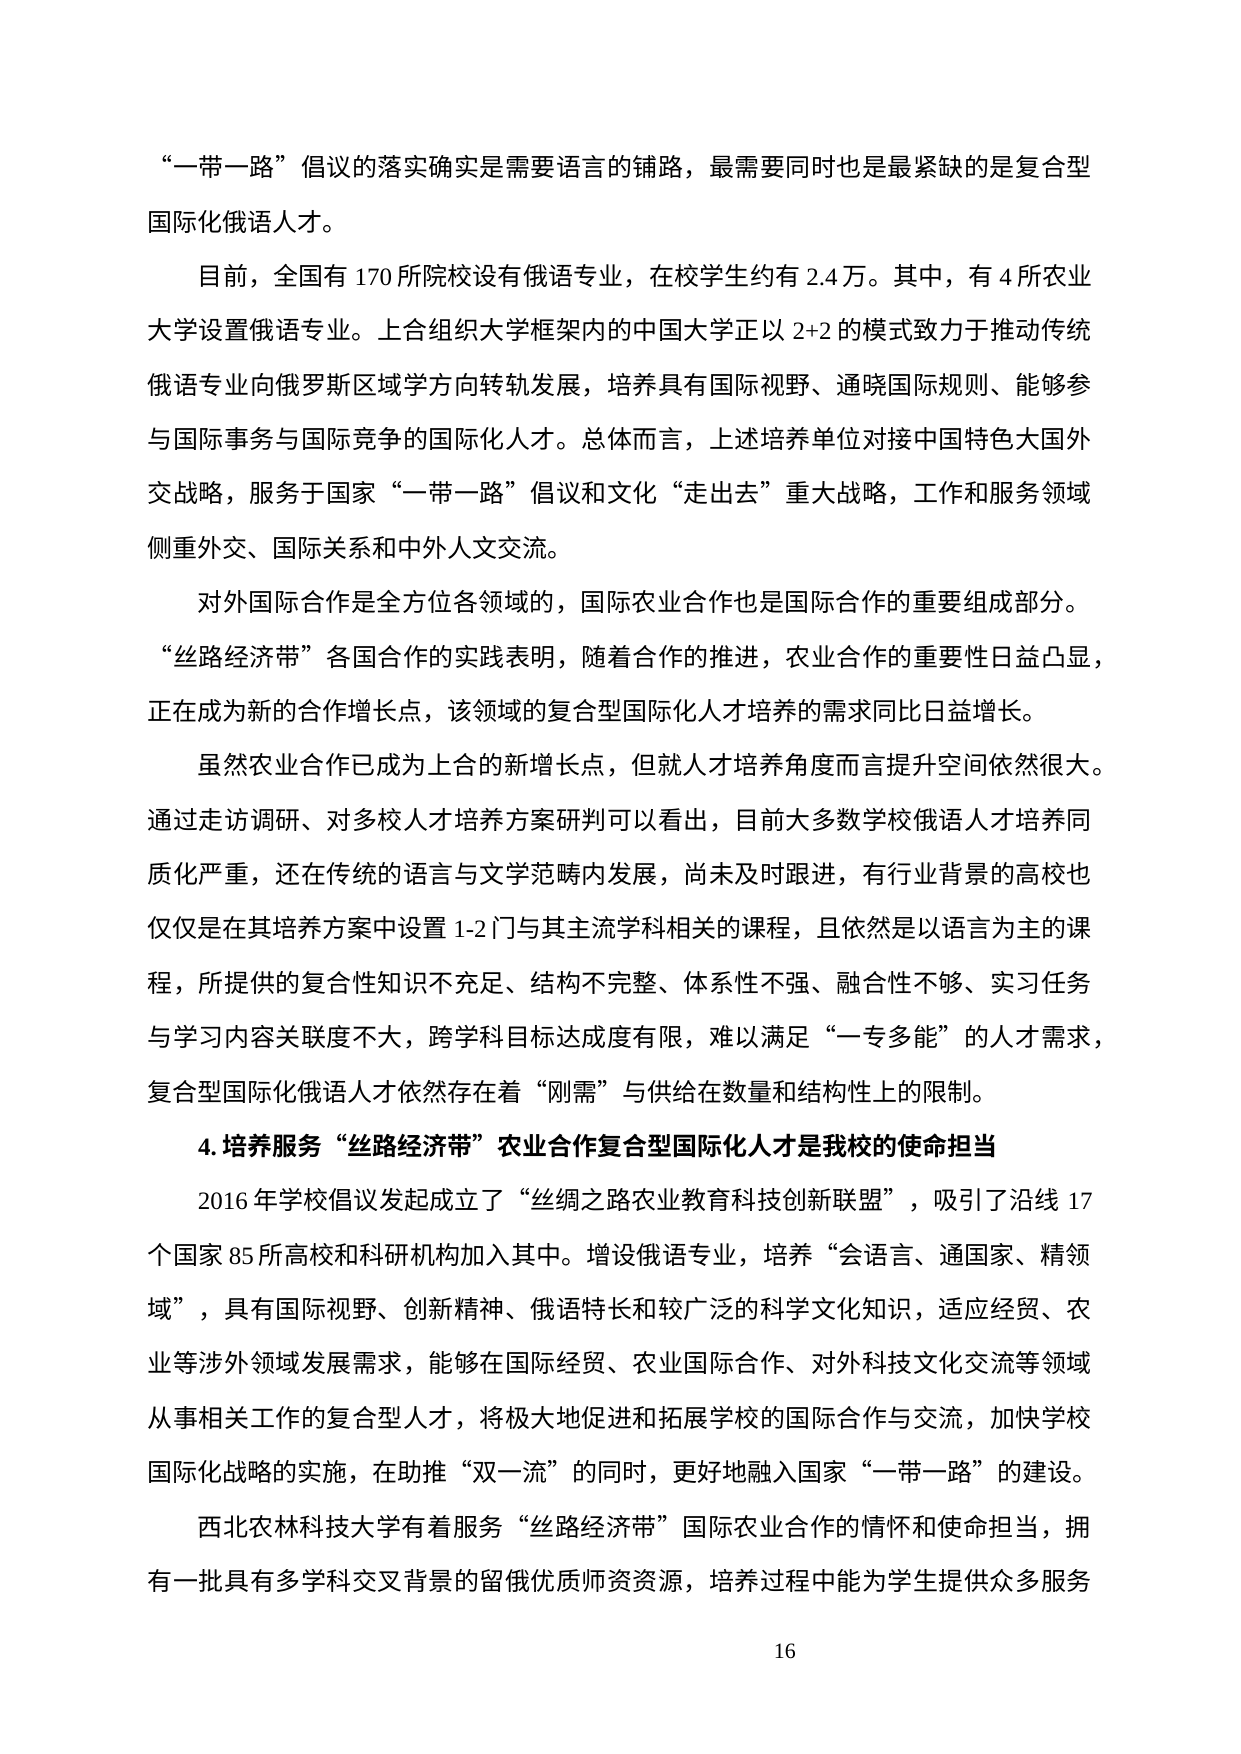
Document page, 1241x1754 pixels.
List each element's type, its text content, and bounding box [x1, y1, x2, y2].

text 2016年学校倡议发起成立了“丝绸之路农业教育科技创新联盟”，吸引了沿线17个国家85所高校和科研机构加入其中。增设俄语专业，培养“会语言、通国家、精领域”，具有国际视野、创新精神、俄语特长和较广泛的科学文化知识，适应经贸、农业等涉外领域发展需求，能够在国际经贸、农业国际合作、对外科技文化交流等领域从事相关工作的复合型人才，将极大地促进和拓展学校的国际合作与交流，加快学校国际化战略的实施，在助推“双一流”的同时，更好地融入国家“一带一路”的建设。 [148, 1181, 1092, 1489]
text 目前，全国有170所院校设有俄语专业，在校学生约有2.4万。其中，有4所农业大学设置俄语专业。上合组织大学框架内的中国大学正以2+2的模式致力于推动传统俄语专业向俄罗斯区域学方向转轨发展，培养具有国际视野、通晓国际规则、能够参与国际事务与国际竞争的国际化人才。总体而言，上述培养单位对接中国特色大国外交战略，服务于国家“一带一路”倡议和文化“走出去”重大战略，工作和服务领域侧重外交、国际关系和中外人文交流。 [148, 256, 1092, 564]
text 对外国际合作是全方位各领域的，国际农业合作也是国际合作的重要组成部分。“丝路经济带”各国合作的实践表明，随着合作的推进，农业合作的重要性日益凸显，正在成为新的合作增长点，该领域的复合型国际化人才培养的需求同比日益增长。 [148, 583, 1092, 728]
text 虽然农业合作已成为上合的新增长点，但就人才培养角度而言提升空间依然很大。通过走访调研、对多校人才培养方案研判可以看出，目前大多数学校俄语人才培养同质化严重，还在传统的语言与文学范畴内发展，尚未及时跟进，有行业背景的高校也仅仅是在其培养方案中设置1-2门与其主流学科相关的课程，且依然是以语言为主的课程，所提供的复合性知识不充足、结构不完整、体系性不强、融合性不够、实习任务与学习内容关联度不大，跨学科目标达成度有限，难以满足“一专多能”的人才需求，复合型国际化俄语人才依然存在着“刚需”与供给在数量和结构性上的限制。 [148, 746, 1092, 1108]
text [148, 148, 1092, 238]
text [148, 1507, 1092, 1598]
list 培养服务“丝路经济带”农业合作复合型国际化人才是我校的使命担当 [148, 1126, 1092, 1163]
